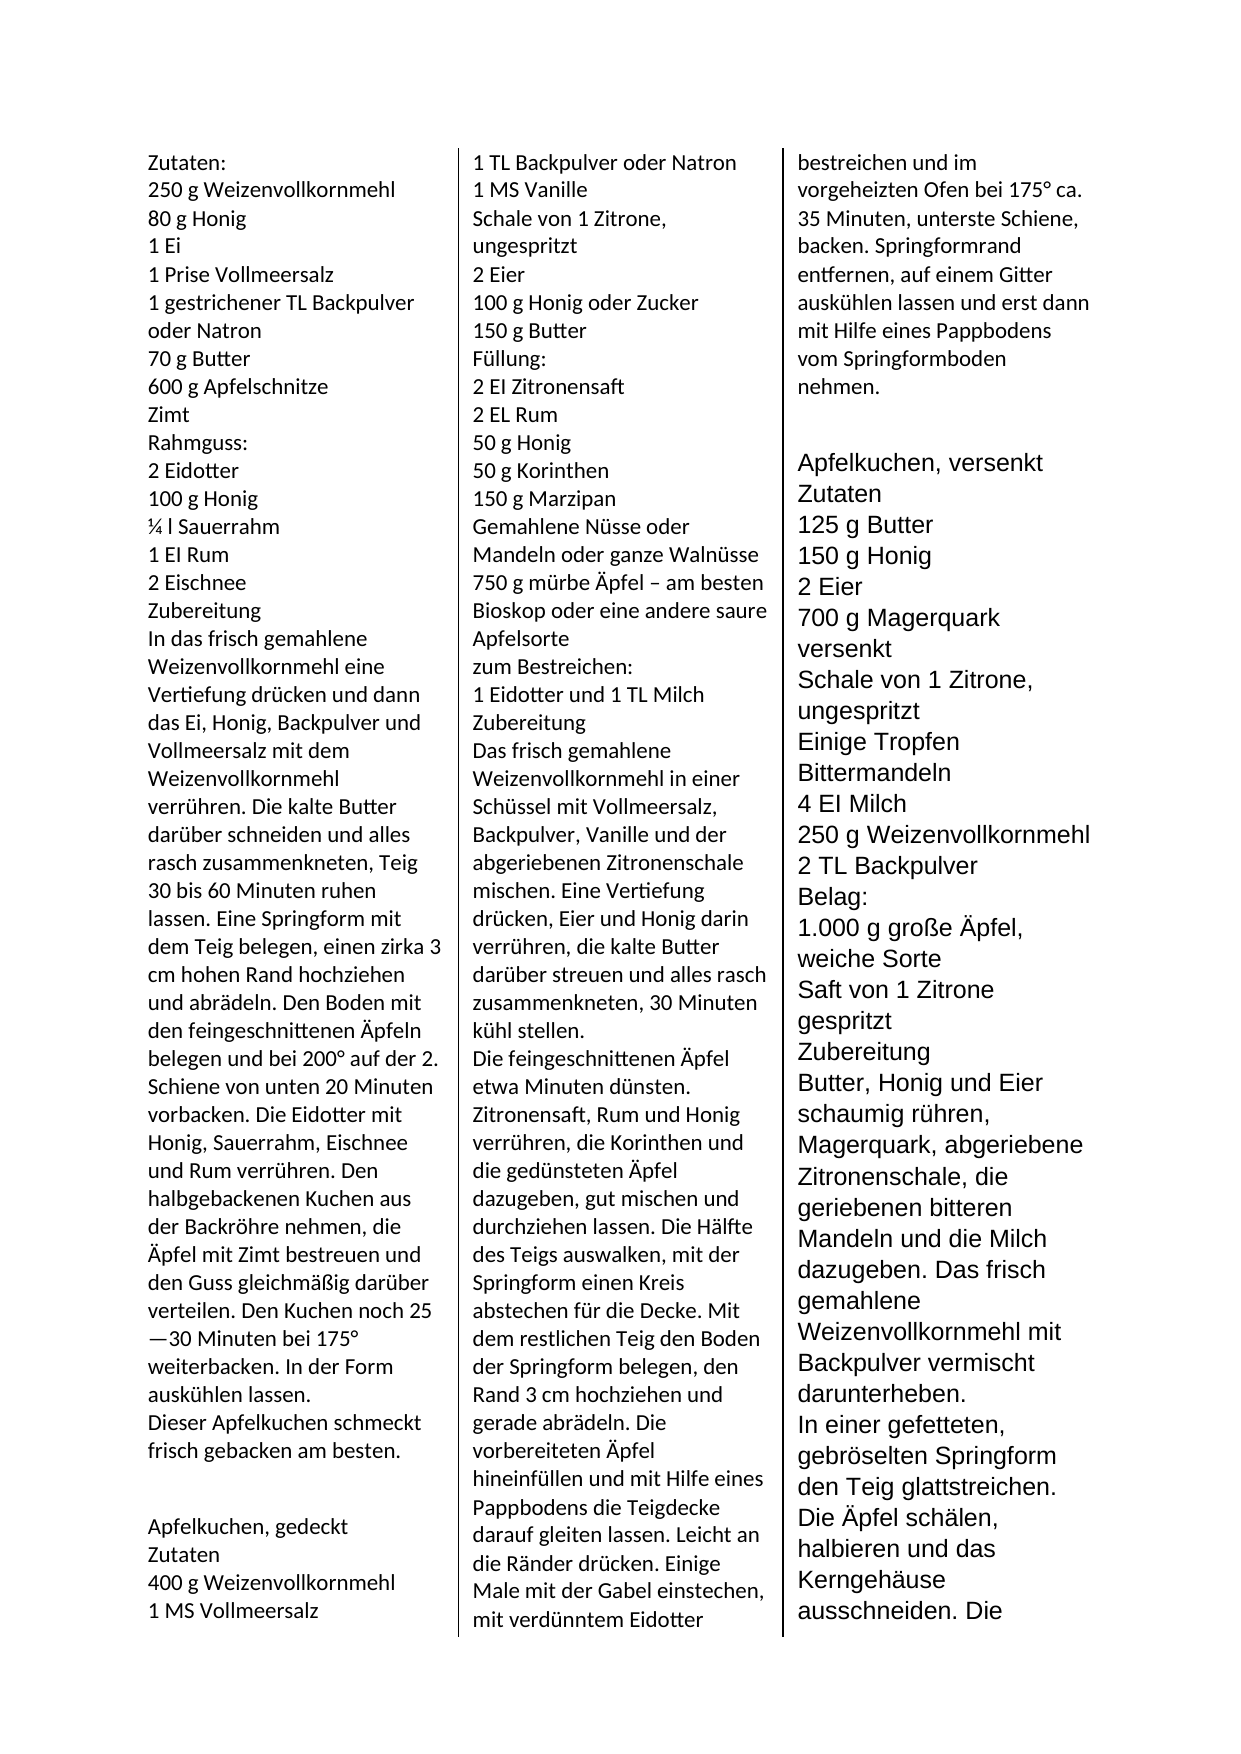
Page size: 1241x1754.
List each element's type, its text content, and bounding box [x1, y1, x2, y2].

text Zitronensaft, Rum und Honig verrühren, die Korinthen und die gedünsteten Äpfel dazugeben, gut mischen und durchziehen lassen. Die Hälfte des Teigs auswalken, mit der Springform einen Kreis abstechen für die Decke. Mit dem restlichen Teig den Boden der Springform belegen, den Rand 3 cm hochziehen und gerade abrädeln. Die vorbereiteten Äpfel hineinfüllen und mit Hilfe eines Pappbodens die Teigdecke darauf gleiten lassen. Leicht an die Ränder drücken. Einige Male mit der Gabel einstechen, mit verdünntem Eidotter bestreichen und im vorgeheizten Ofen bei 175° ca. 35 Minuten, unterste Schiene, backen. Springformrand entfernen, auf einem Gitter auskühlen lassen und erst dann mit Hilfe eines Pappbodens vom Springformboden nehmen. [797, 148, 1093, 400]
text versenkt [797, 634, 1093, 662]
text 125 g Butter [797, 509, 1093, 538]
text 1 MS Vollmeersalz [148, 1596, 443, 1624]
text Zutaten [148, 1540, 443, 1568]
text 4 EI Milch [797, 789, 1093, 818]
text 1.000 g große Äpfel, weiche Sorte [797, 913, 1093, 973]
text Apfelkuchen, gedeckt [148, 1512, 443, 1540]
text Zubereitung [148, 596, 443, 624]
text 100 g Honig [148, 484, 443, 512]
text 1 gestrichener TL Backpulver oder Natron [148, 288, 443, 344]
text 100 g Honig oder Zucker [472, 288, 768, 316]
text 70 g Butter [148, 344, 443, 372]
text 1 EI Rum [148, 540, 443, 568]
text Gemahlene Nüsse oder Mandeln oder ganze Walnüsse [472, 512, 768, 568]
text 2 TL Backpulver [797, 851, 1093, 880]
text 600 g Apfelschnitze [148, 372, 443, 400]
text Dieser Apfelkuchen schmeckt frisch gebacken am besten. [148, 1408, 443, 1464]
text 1 TL Backpulver oder Natron [472, 148, 768, 176]
text Butter, Honig und Eier schaumig rühren, Magerquark, abgeriebene Zitronenschale, die geriebenen bitteren Mandeln und die Milch dazugeben. Das frisch gemahlene Weizenvollkornmehl mit Backpulver vermischt darunterheben. [797, 1068, 1093, 1407]
text In das frisch gemahlene Weizenvollkornmehl eine Vertiefung drücken und dann das Ei, Honig, Backpulver und Vollmeersalz mit dem Weizenvollkornmehl verrühren. Die kalte Butter darüber schneiden und alles rasch zusammenkneten, Teig 30 bis 60 Minuten ruhen lassen. Eine Springform mit dem Teig belegen, einen zirka 3 cm hohen Rand hochziehen und abrädeln. Den Boden mit den feingeschnittenen Äpfeln belegen und bei 200° auf der 2. Schiene von unten 20 Minuten vorbacken. Die Eidotter mit Honig, Sauerrahm, Eischnee und Rum verrühren. Den halbgebackenen Kuchen aus der Backröhre nehmen, die Äpfel mit Zimt bestreuen und den Guss gleichmäßig darüber verteilen. Den Kuchen noch 25—30 Minuten bei 175° weiterbacken. In der Form auskühlen lassen. [148, 624, 443, 1408]
text 250 g Weizenvollkornmehl [148, 176, 443, 204]
text Füllung: [472, 344, 768, 372]
text 2 Eier [472, 260, 768, 288]
text 750 g mürbe Äpfel – am besten Bioskop oder eine andere saure Apfelsorte [472, 568, 768, 652]
text 250 g Weizenvollkornmehl [797, 820, 1093, 849]
text Die feingeschnittenen Äpfel etwa Minuten dünsten. [472, 1044, 768, 1100]
text Apfelkuchen, versenkt [797, 447, 1093, 476]
text 2 EL Rum [472, 400, 768, 428]
text Schale von 1 Zitrone, ungespritzt [472, 204, 768, 260]
text Das frisch gemahlene Weizenvollkornmehl in einer Schüssel mit Vollmeersalz, Backpulver, Vanille und der abgeriebenen Zitronenschale mischen. Eine Vertiefung drücken, Eier und Honig darin verrühren, die kalte Butter darüber streuen und alles rasch zusammenkneten, 30 Minuten kühl stellen. [472, 736, 768, 1044]
text Zubereitung [797, 1037, 1093, 1066]
text Schale von 1 Zitrone, ungespritzt [797, 665, 1093, 724]
text 2 EI Zitronensaft [472, 372, 768, 400]
text 1 Prise Vollmeersalz [148, 260, 443, 288]
text 1 MS Vanille [472, 176, 768, 204]
text 2 Eidotter [148, 456, 443, 484]
text Saft von 1 Zitrone gespritzt [797, 975, 1093, 1035]
text 150 g Marzipan [472, 484, 768, 512]
text ¼ l Sauerrahm [148, 512, 443, 540]
text Zutaten [797, 478, 1093, 507]
text 50 g Honig [472, 428, 768, 456]
text 2 Eischnee [148, 568, 443, 596]
text 2 Eier [797, 572, 1093, 600]
text Belag: [797, 882, 1093, 911]
text 1 Eidotter und 1 TL Milch [472, 680, 768, 708]
text 700 g Magerquark [797, 603, 1093, 631]
text Zubereitung [472, 708, 768, 736]
text 50 g Korinthen [472, 456, 768, 484]
text zum Bestreichen: [472, 652, 768, 680]
text Rahmguss: [148, 428, 443, 456]
text Zimt [148, 400, 443, 428]
text 1 Ei [148, 232, 443, 260]
text 150 g Butter [472, 316, 768, 344]
text 400 g Weizenvollkornmehl [148, 1568, 443, 1596]
text Einige Tropfen Bittermandeln [797, 727, 1093, 787]
text Zitronensaft, Rum und Honig verrühren, die Korinthen und die gedünsteten Äpfel dazugeben, gut mischen und durchziehen lassen. Die Hälfte des Teigs auswalken, mit der Springform einen Kreis abstechen für die Decke. Mit dem restlichen Teig den Boden der Springform belegen, den Rand 3 cm hochziehen und gerade abrädeln. Die vorbereiteten Äpfel hineinfüllen und mit Hilfe eines Pappbodens die Teigdecke darauf gleiten lassen. Leicht an die Ränder drücken. Einige Male mit der Gabel einstechen, mit verdünntem Eidotter bestreichen und im vorgeheizten Ofen bei 175° ca. 35 Minuten, unterste Schiene, backen. Springformrand entfernen, auf einem Gitter auskühlen lassen und erst dann mit Hilfe eines Pappbodens vom Springformboden nehmen. [472, 1100, 768, 1633]
text 80 g Honig [148, 204, 443, 232]
text 150 g Honig [797, 541, 1093, 569]
text Zutaten: [148, 148, 443, 176]
